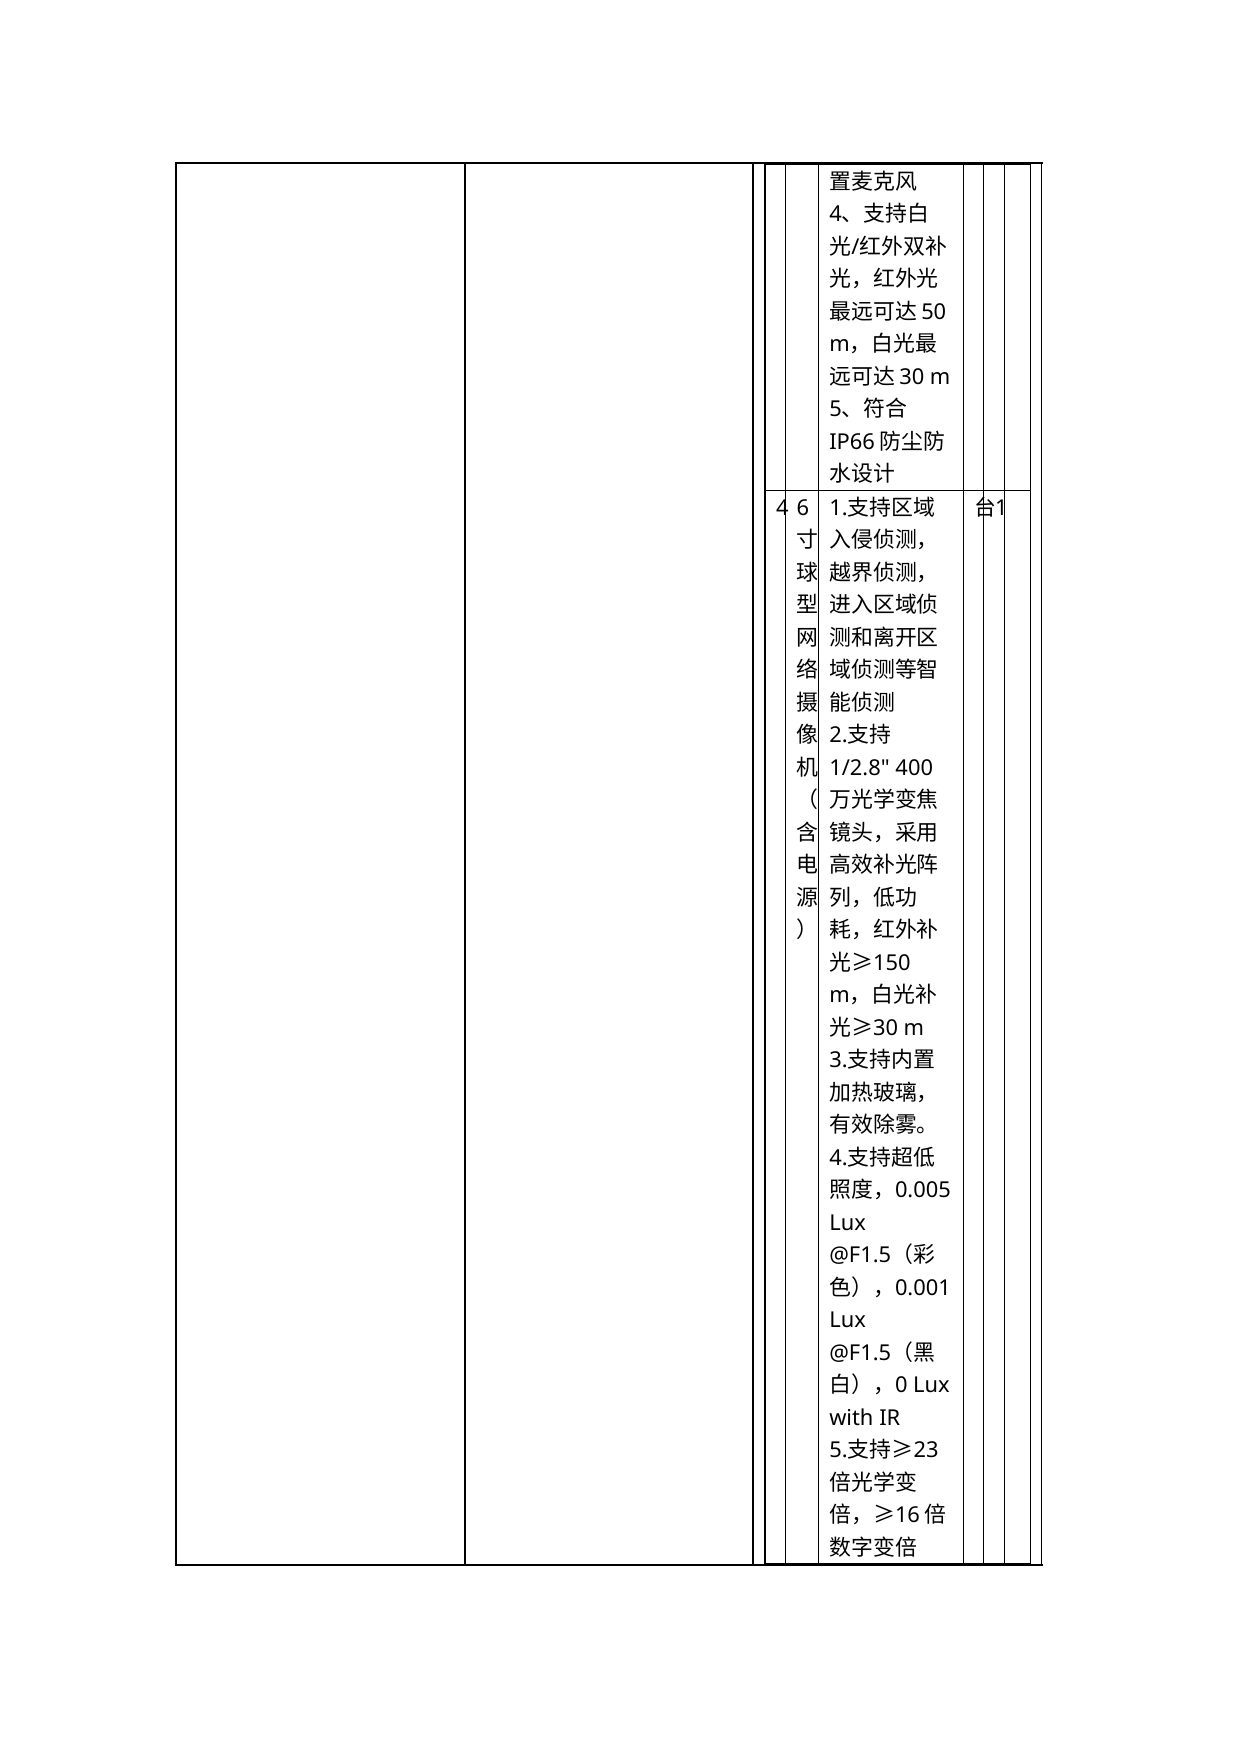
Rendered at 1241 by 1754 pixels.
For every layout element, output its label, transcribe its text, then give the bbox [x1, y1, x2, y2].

table_cell [964, 491, 983, 1563]
table_cell [1031, 164, 1041, 1564]
table_cell [1005, 491, 1030, 1563]
table_cell [819, 165, 963, 490]
table_cell [964, 165, 983, 490]
table_cell [786, 491, 818, 1563]
table_cell [819, 491, 963, 1563]
table_cell [786, 165, 818, 490]
table_cell [984, 165, 1004, 490]
table_cell [766, 491, 785, 1563]
table_cell [766, 165, 785, 490]
table_cell [754, 164, 764, 1564]
table_cell [466, 164, 752, 1564]
table_cell 1 [177, 164, 464, 1564]
table_cell [1005, 165, 1030, 490]
table_cell [984, 491, 1004, 1563]
